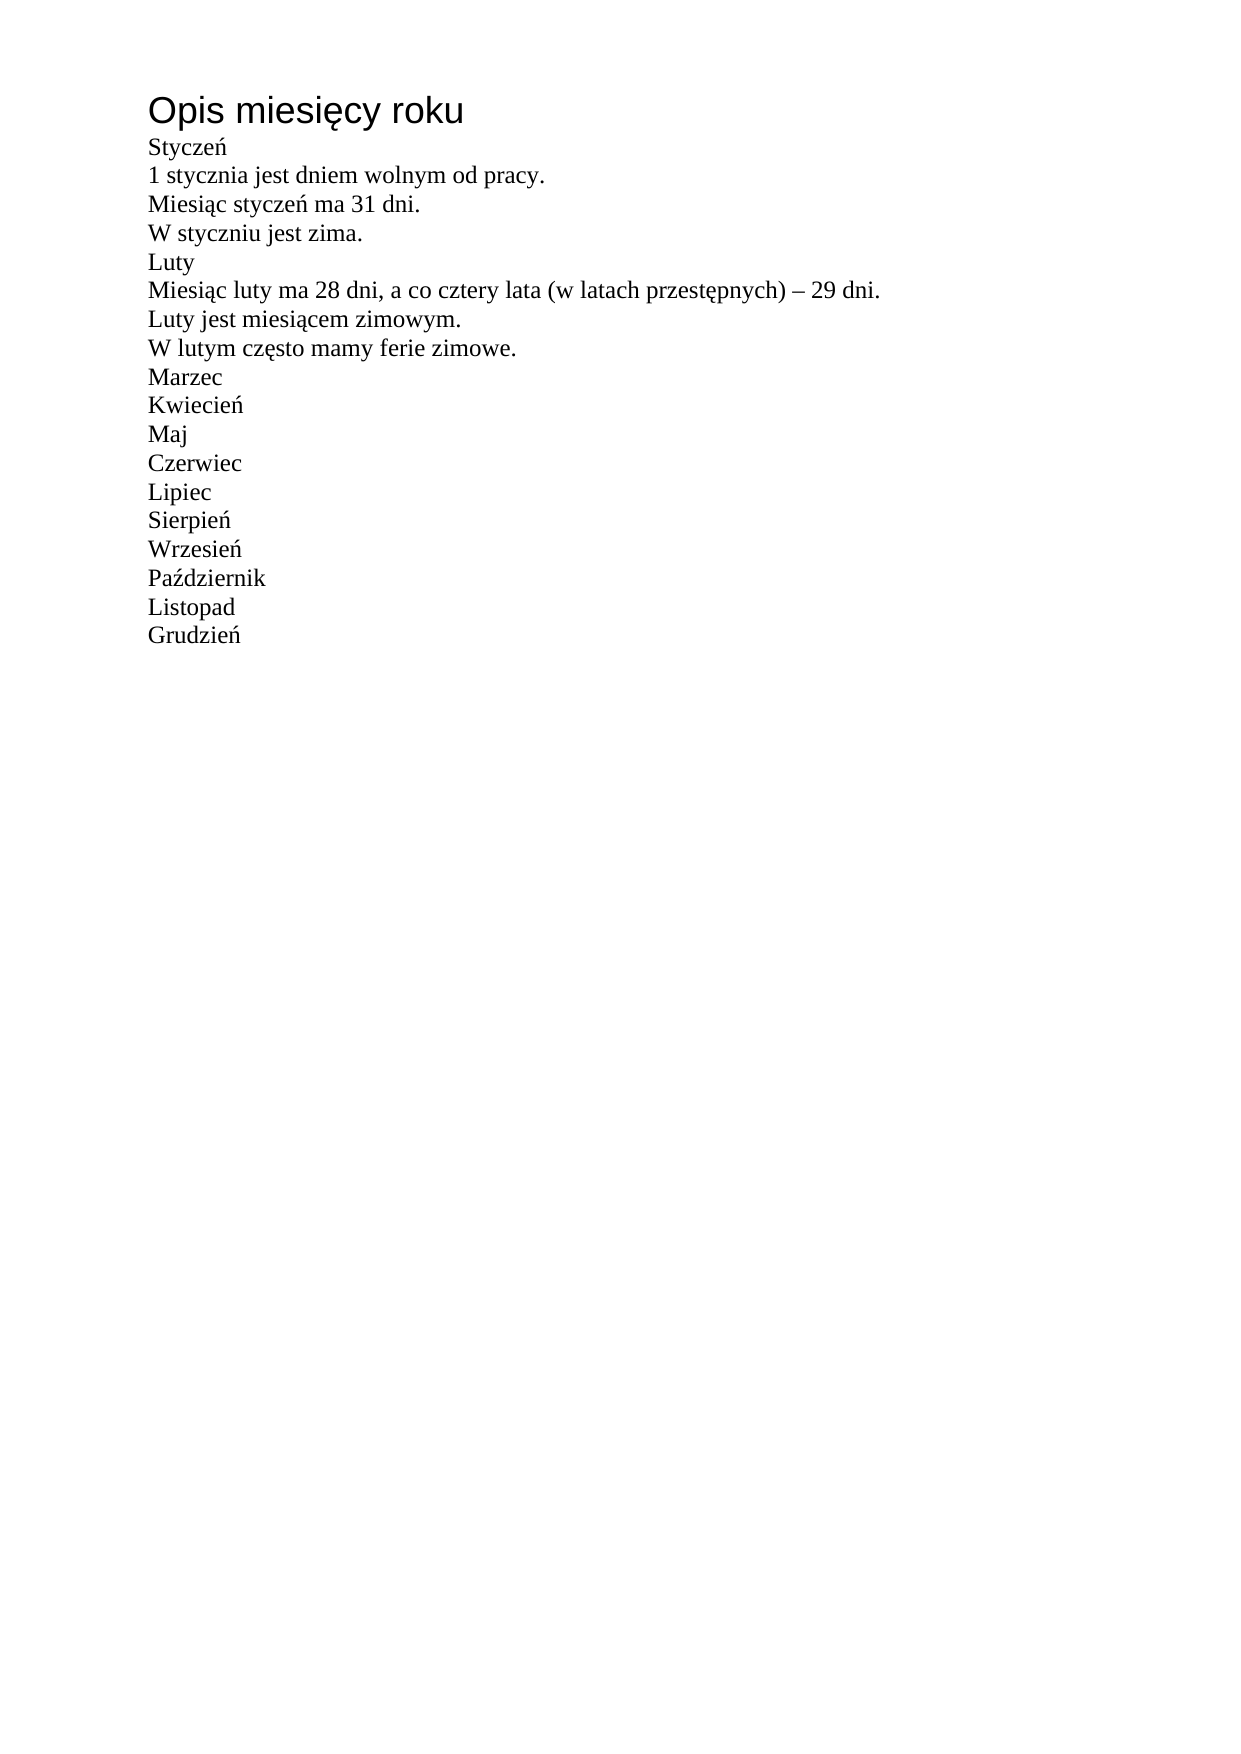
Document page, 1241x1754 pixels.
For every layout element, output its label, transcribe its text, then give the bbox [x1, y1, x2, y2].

text Kwiecień [148, 391, 1092, 419]
text Marzec [148, 362, 1092, 391]
text Czerwiec [148, 448, 1092, 477]
text W styczniu jest zima. [148, 218, 1092, 247]
text Maj [148, 419, 1092, 448]
text Miesiąc luty ma 28 dni, a co cztery lata (w latach przestępnych) – 29 dni. [148, 276, 1092, 304]
text Październik [148, 563, 1092, 592]
text Miesiąc styczeń ma 31 dni. [148, 189, 1092, 218]
text Luty jest miesiącem zimowym. [148, 304, 1092, 333]
text W lutym często mamy ferie zimowe. [148, 333, 1092, 362]
text Styczeń [148, 132, 1092, 161]
text Wrzesień [148, 534, 1092, 563]
text Lipiec [148, 477, 1092, 506]
text Listopad [148, 592, 1092, 621]
text Grudzień [148, 621, 1092, 649]
text Sierpień [148, 506, 1092, 534]
text Opis miesięcy roku [148, 89, 1092, 132]
text Luty [148, 247, 1092, 276]
text 1 stycznia jest dniem wolnym od pracy. [148, 161, 1092, 189]
